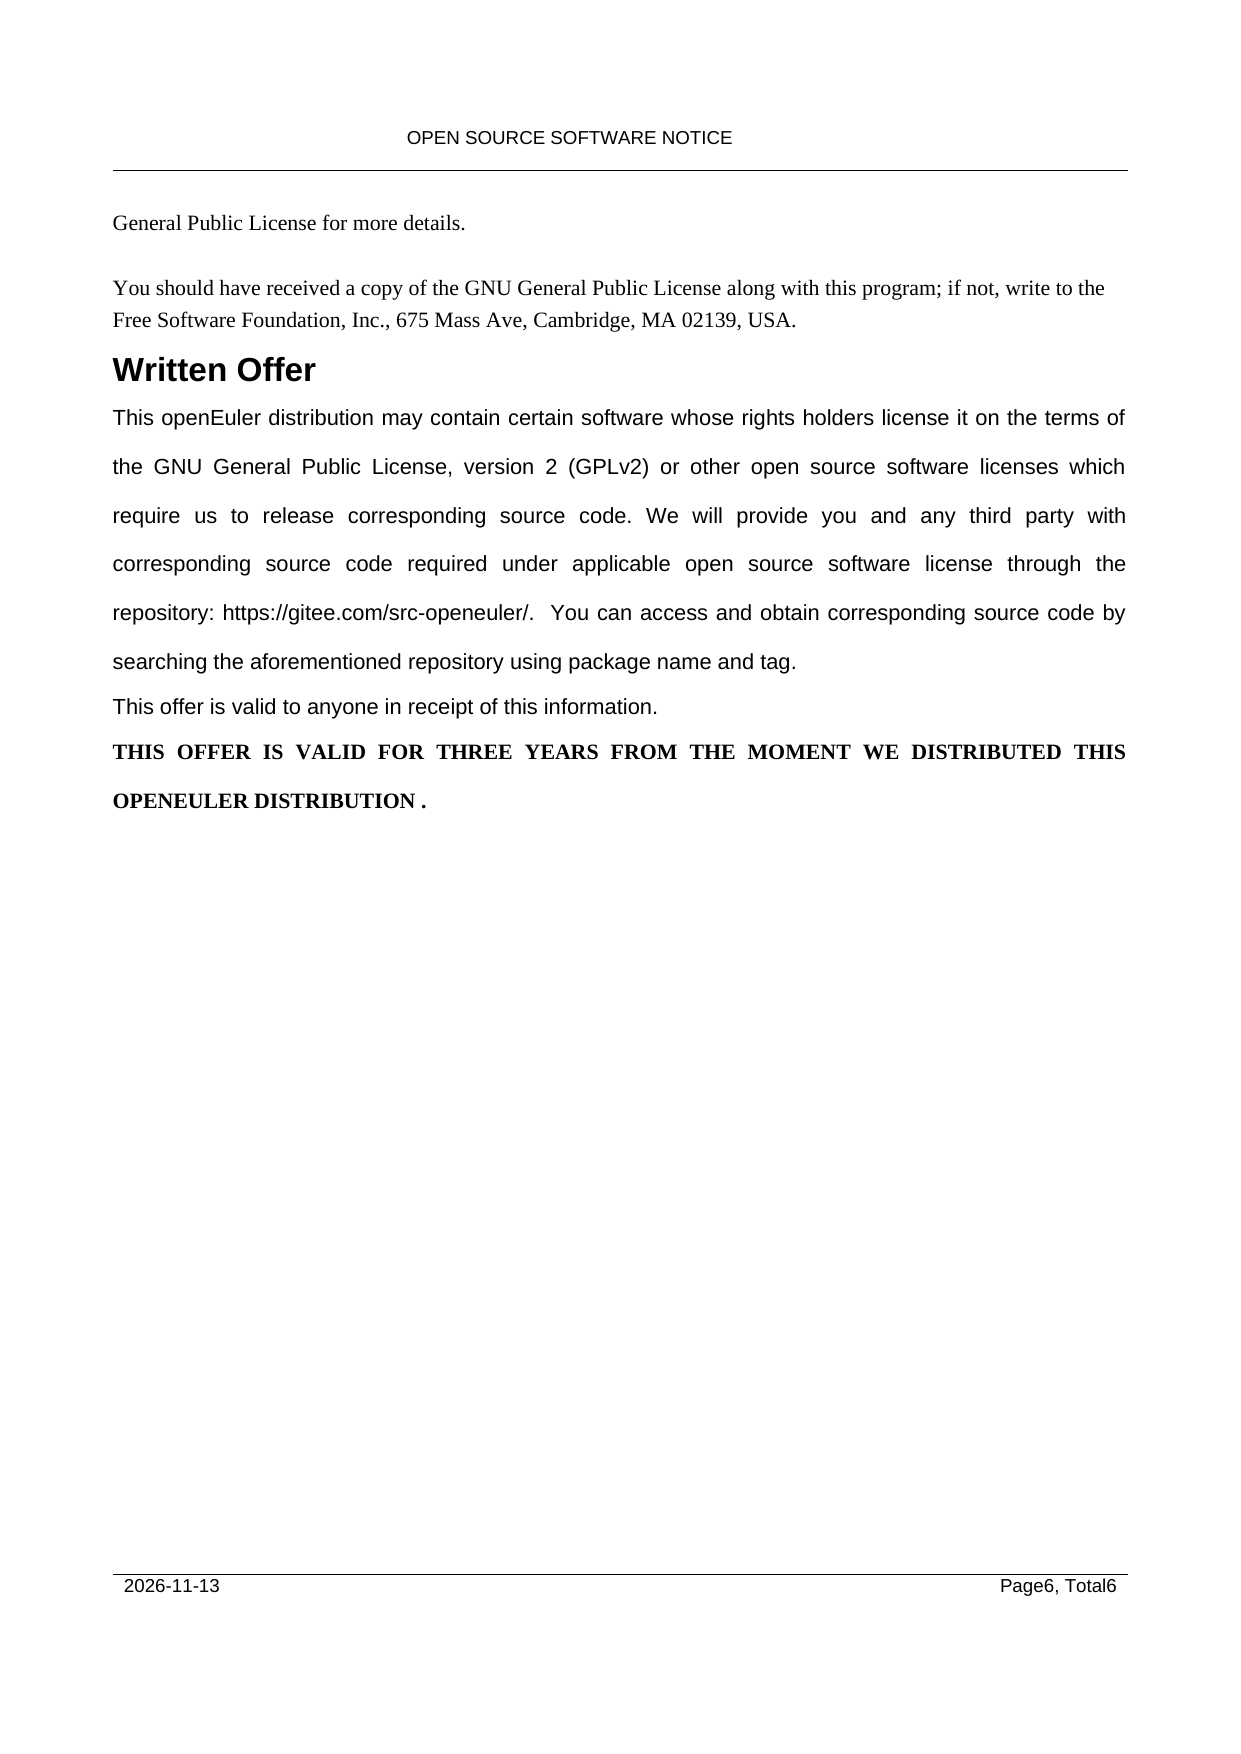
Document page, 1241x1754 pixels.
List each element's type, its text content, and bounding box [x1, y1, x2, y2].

text THIS OFFER IS VALID FOR THREE YEARS FROM THE MOMENT WE DISTRIBUTED THIS OPENEULER DISTRIBUTION . [112, 735, 1128, 817]
text Written Offer [112, 336, 1128, 401]
text This openEuler distribution may contain certain software whose rights holders license it on the terms of the GNU General Public License, version 2 (GPLv2) or other open source software licenses which require us to release corresponding source code. We will provide you and any third party with corresponding source code required under applicable open source software license through the repository: https://gitee.com/src-openeuler/. You can access and obtain corresponding source code by searching the aforementioned repository using package name and tag. [112, 401, 1128, 678]
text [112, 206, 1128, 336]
text This offer is valid to anyone in receipt of this information. [112, 690, 1128, 723]
